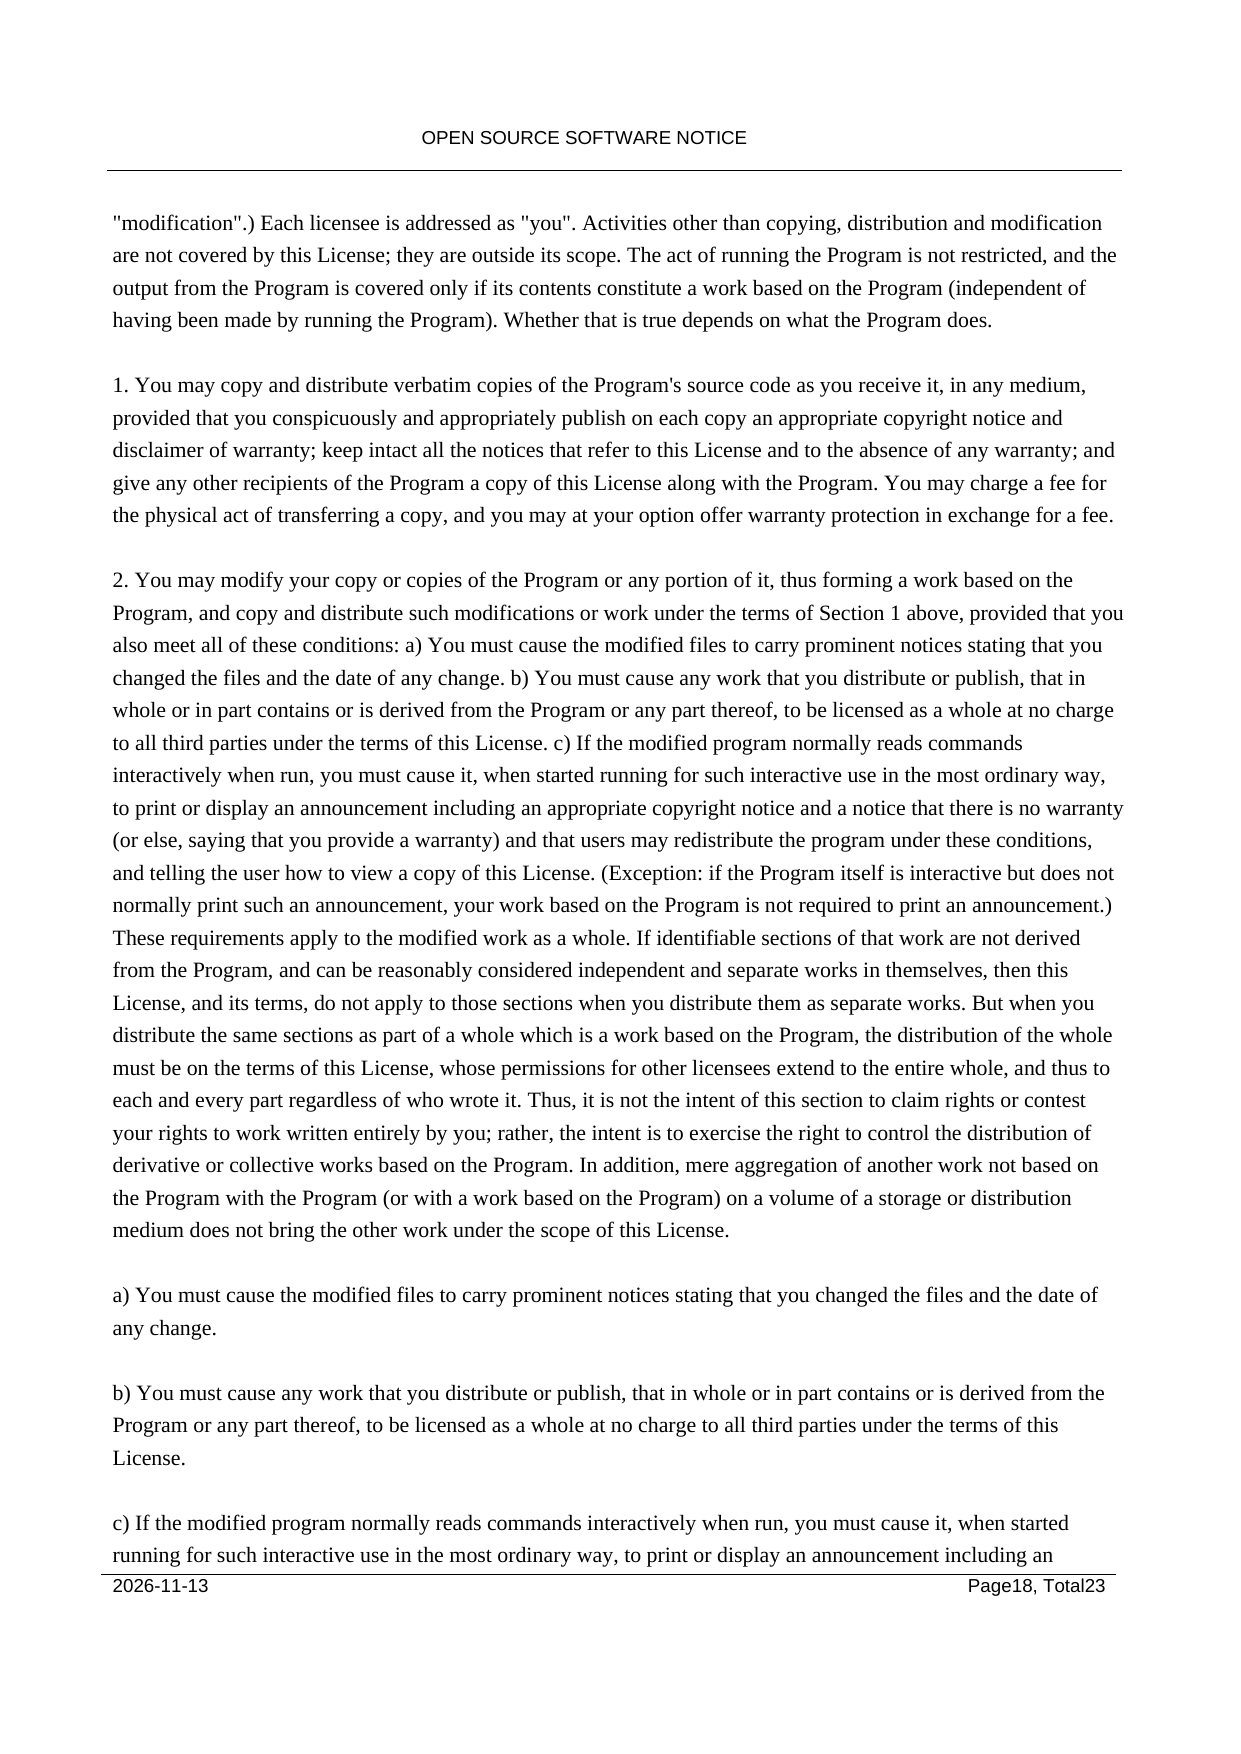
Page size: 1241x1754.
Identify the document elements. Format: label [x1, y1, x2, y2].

text [112, 206, 1128, 1571]
